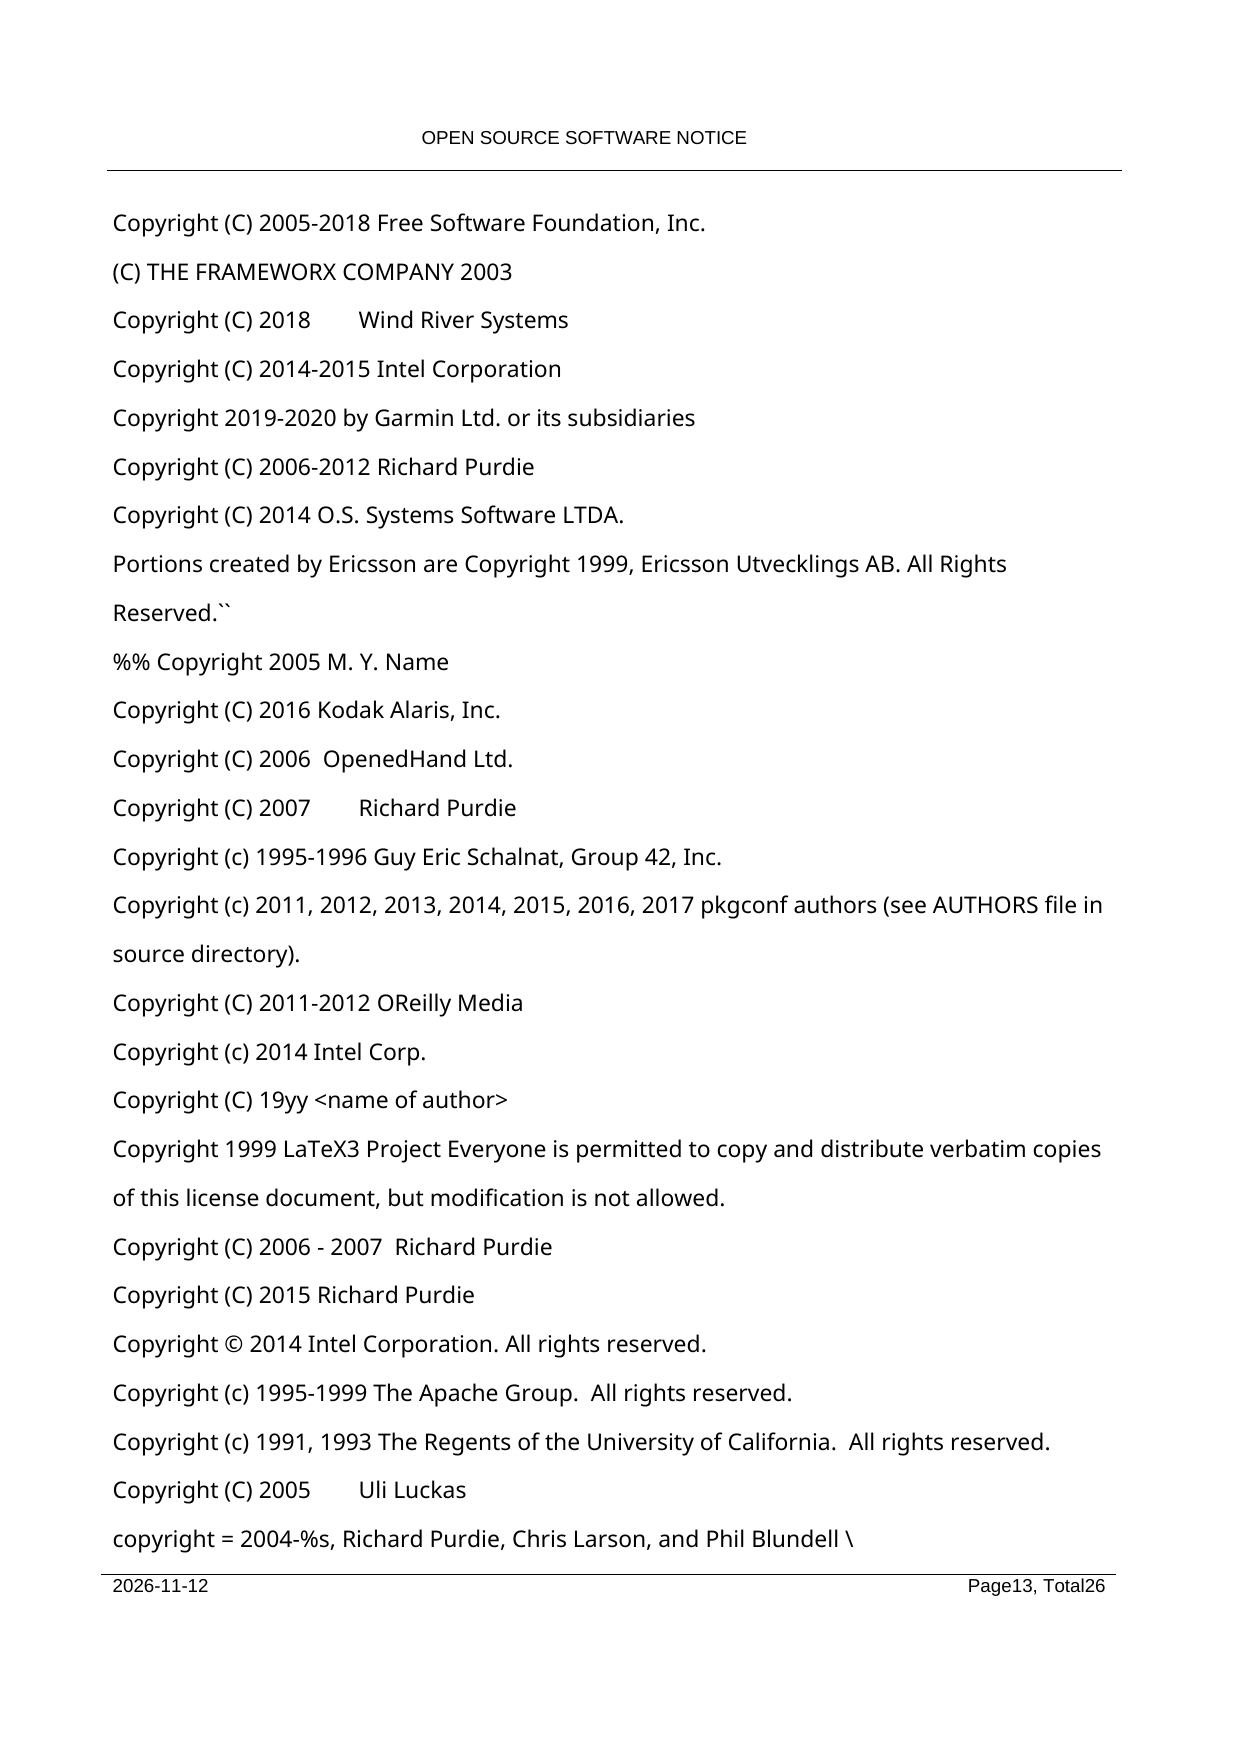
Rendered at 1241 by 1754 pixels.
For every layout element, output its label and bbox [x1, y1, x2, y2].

text [112, 206, 1128, 1555]
